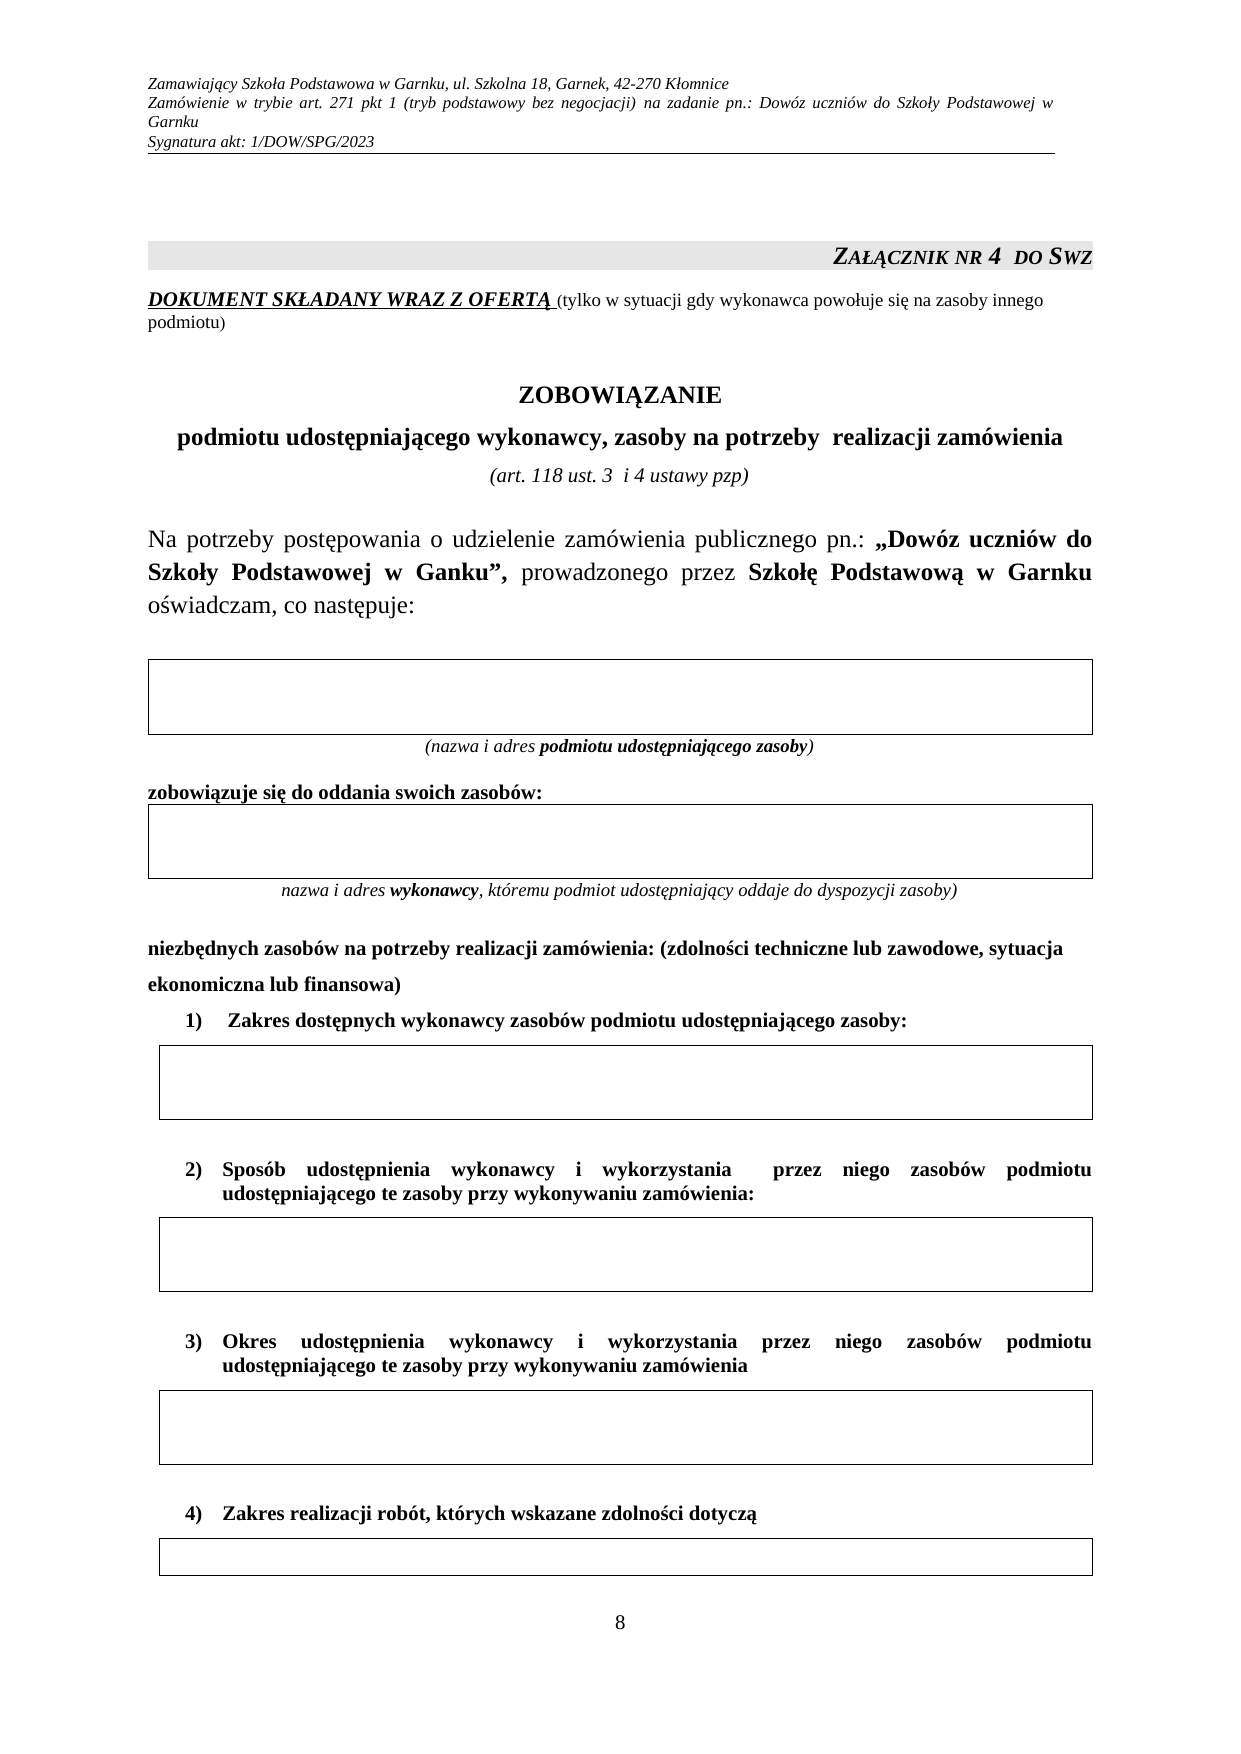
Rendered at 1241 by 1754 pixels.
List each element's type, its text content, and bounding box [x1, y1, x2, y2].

table_header [149, 660, 1092, 733]
table_header [160, 1218, 1092, 1291]
list Zakres dostępnych wykonawcy zasobów podmiotu udostępniającego zasoby: [185, 1008, 1093, 1032]
list Sposób udostępnienia wykonawcy i wykorzystania przez niego zasobów podmiotu udostępniającego te zasoby przy wykonywaniu zamówienia: [185, 1156, 1093, 1204]
subtitle Załącznik nr 4 do Swz [148, 241, 1093, 270]
table_header [149, 805, 1092, 877]
list Zakres realizacji robót, których wskazane zdolności dotyczą [185, 1501, 1093, 1525]
text niezbędnych zasobów na potrzeby realizacji zamówienia: (zdolności techniczne lub zawodowe, sytuacja ekonomiczna lub finansowa) [148, 936, 1093, 996]
text ZOBOWIĄZANIE [148, 381, 1093, 409]
text (art. 118 ust. 3 i 4 ustawy pzp) [148, 463, 1093, 487]
text DOKUMENT SKŁADANY WRAZ Z OFERTĄ (tylko w sytuacji gdy wykonawca powołuje się na zasoby innego podmiotu) [148, 287, 1093, 333]
table_header [160, 1539, 1092, 1575]
table_header [160, 1391, 1092, 1464]
text nazwa i adres wykonawcy, któremu podmiot udostępniający oddaje do dyspozycji zasoby) [148, 879, 1093, 900]
text zobowiązuje się do oddania swoich zasobów: [148, 780, 1093, 804]
list Okres udostępnienia wykonawcy i wykorzystania przez niego zasobów podmiotu udostępniającego te zasoby przy wykonywaniu zamówienia [185, 1329, 1093, 1377]
text podmiotu udostępniającego wykonawcy, zasoby na potrzeby realizacji zamówienia [148, 422, 1093, 451]
text (nazwa i adres podmiotu udostępniającego zasoby) [148, 735, 1093, 756]
table_header [160, 1046, 1092, 1119]
text Na potrzeby postępowania o udzielenie zamówienia publicznego pn.: „Dowóz uczniów do Szkoły Podstawowej w Ganku”, prowadzonego przez Szkołę Podstawową w Garnku oświadczam, co następuje: [148, 524, 1093, 618]
